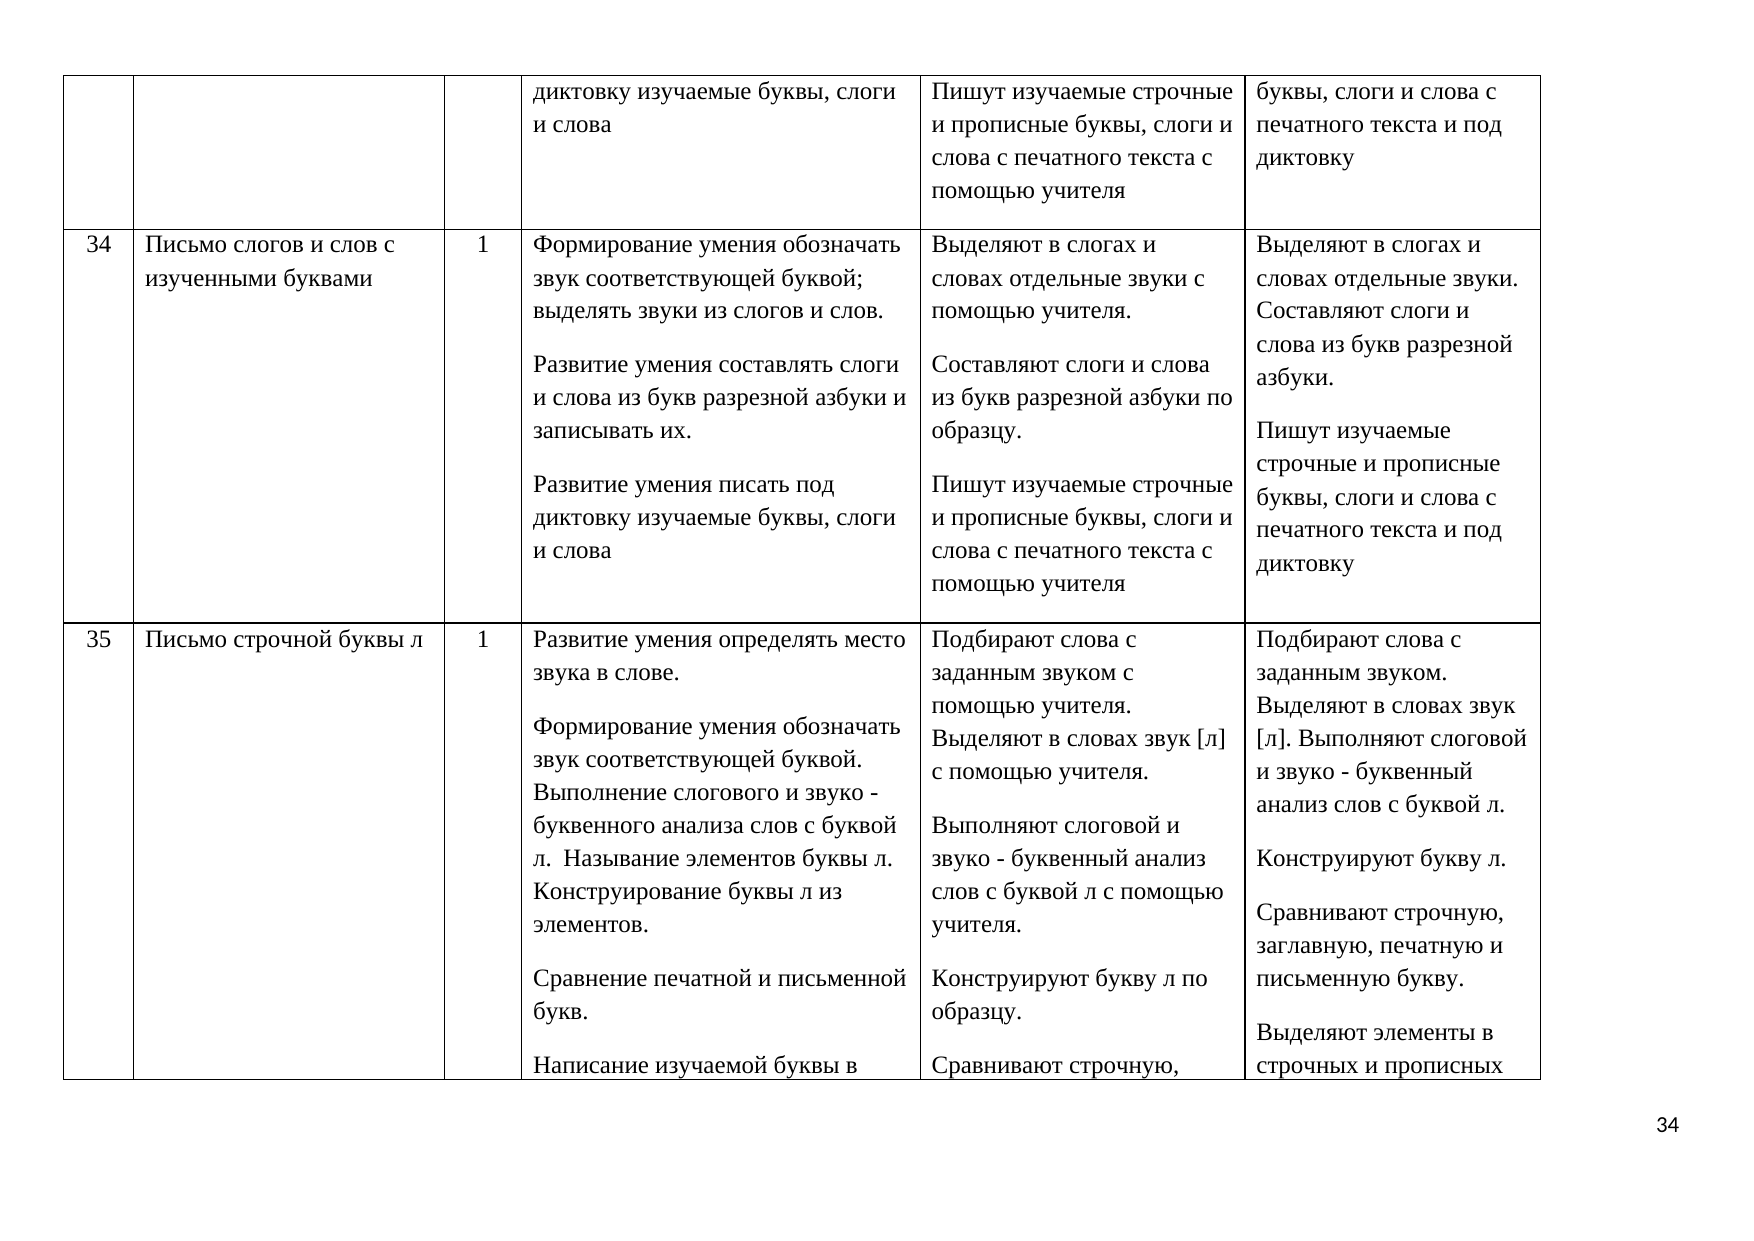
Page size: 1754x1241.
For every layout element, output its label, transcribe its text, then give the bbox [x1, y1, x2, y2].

table_cell Письмо слогов и слов с изученными буквами [134, 230, 444, 622]
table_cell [134, 76, 444, 228]
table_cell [522, 76, 920, 228]
table_cell 34 [64, 230, 133, 622]
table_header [134, 624, 444, 1079]
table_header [921, 624, 1244, 1079]
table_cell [1246, 76, 1540, 228]
table_header 35 [64, 624, 133, 1079]
table_header 1 [445, 624, 521, 1079]
table_cell 33 [64, 76, 133, 228]
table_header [1246, 624, 1540, 1079]
table_cell 1 [445, 230, 521, 622]
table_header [522, 624, 920, 1079]
table_cell 1 [445, 76, 521, 228]
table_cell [921, 76, 1244, 228]
